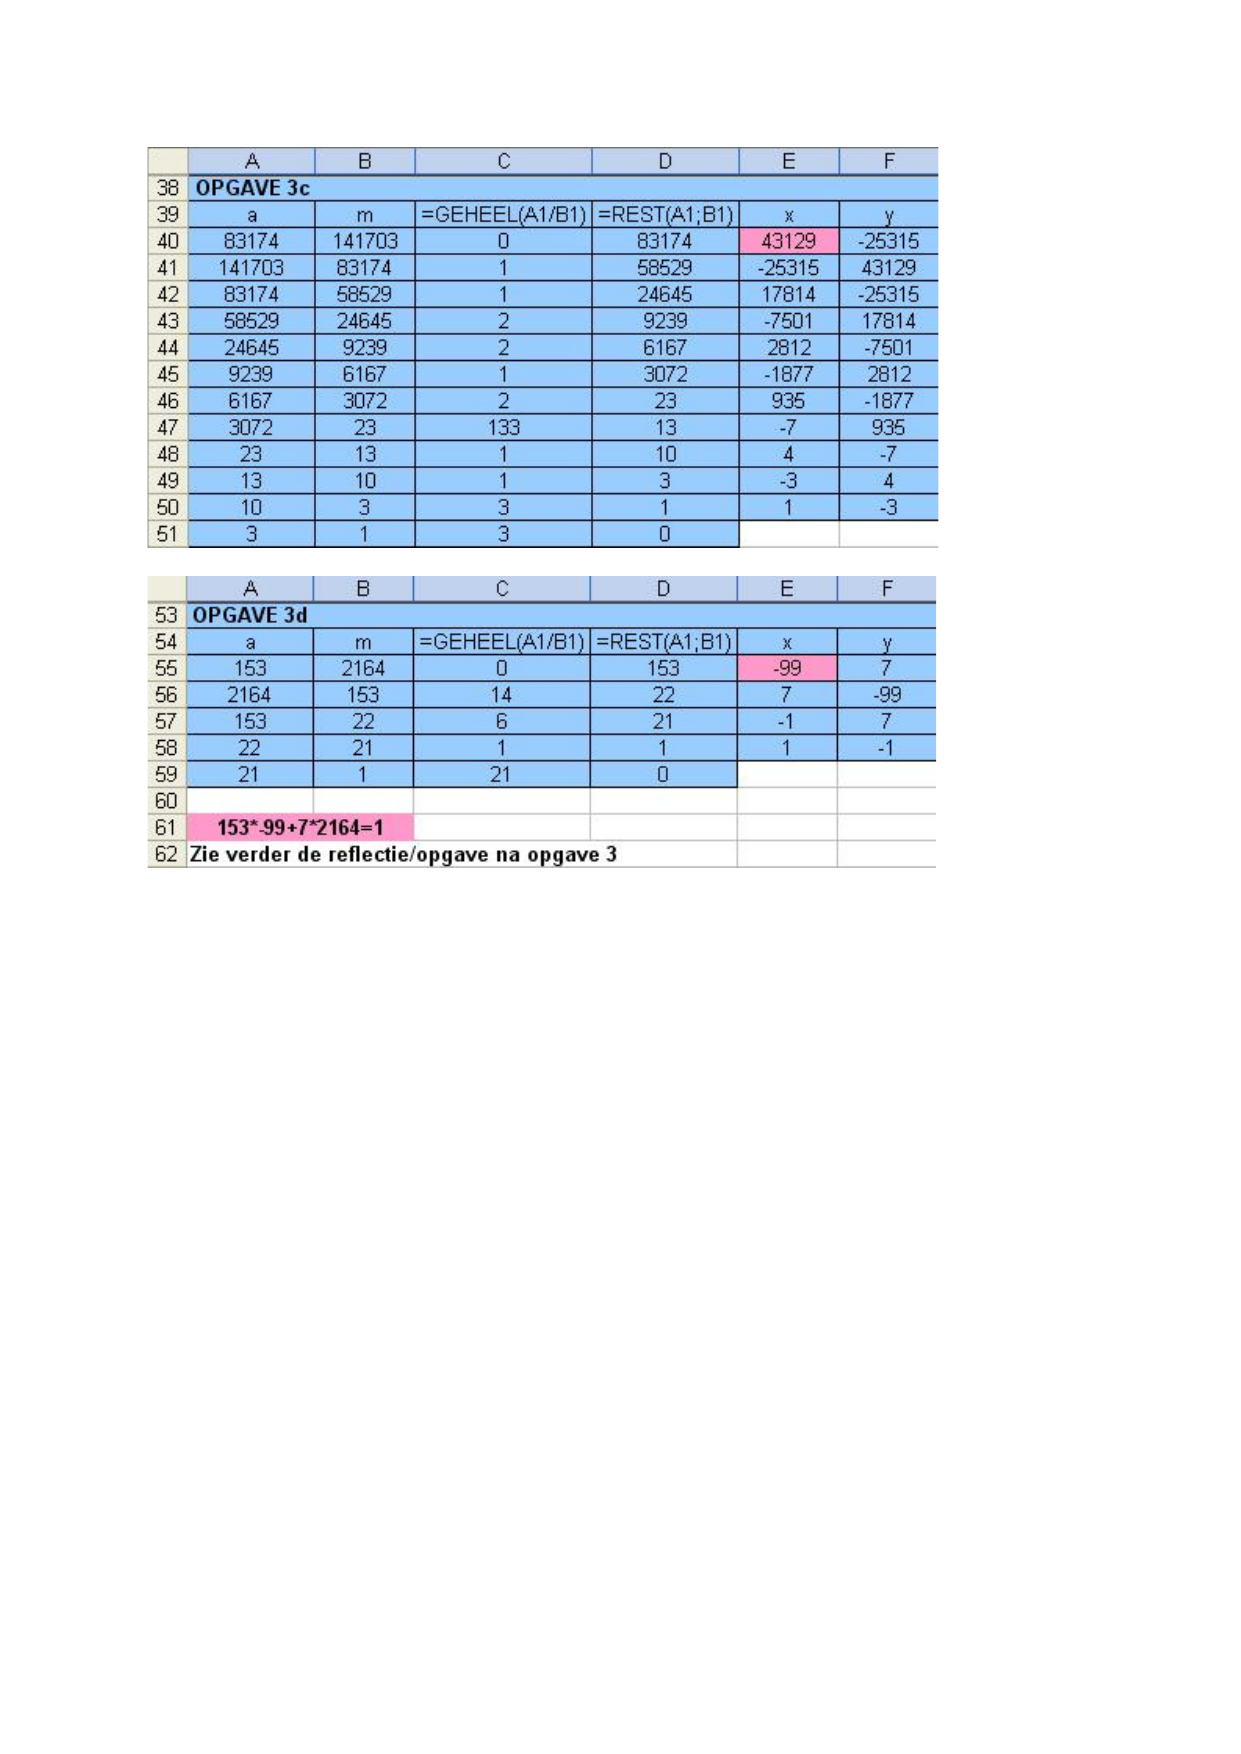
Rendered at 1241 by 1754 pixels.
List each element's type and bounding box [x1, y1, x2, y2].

picture [147, 576, 937, 868]
picture [147, 147, 939, 548]
